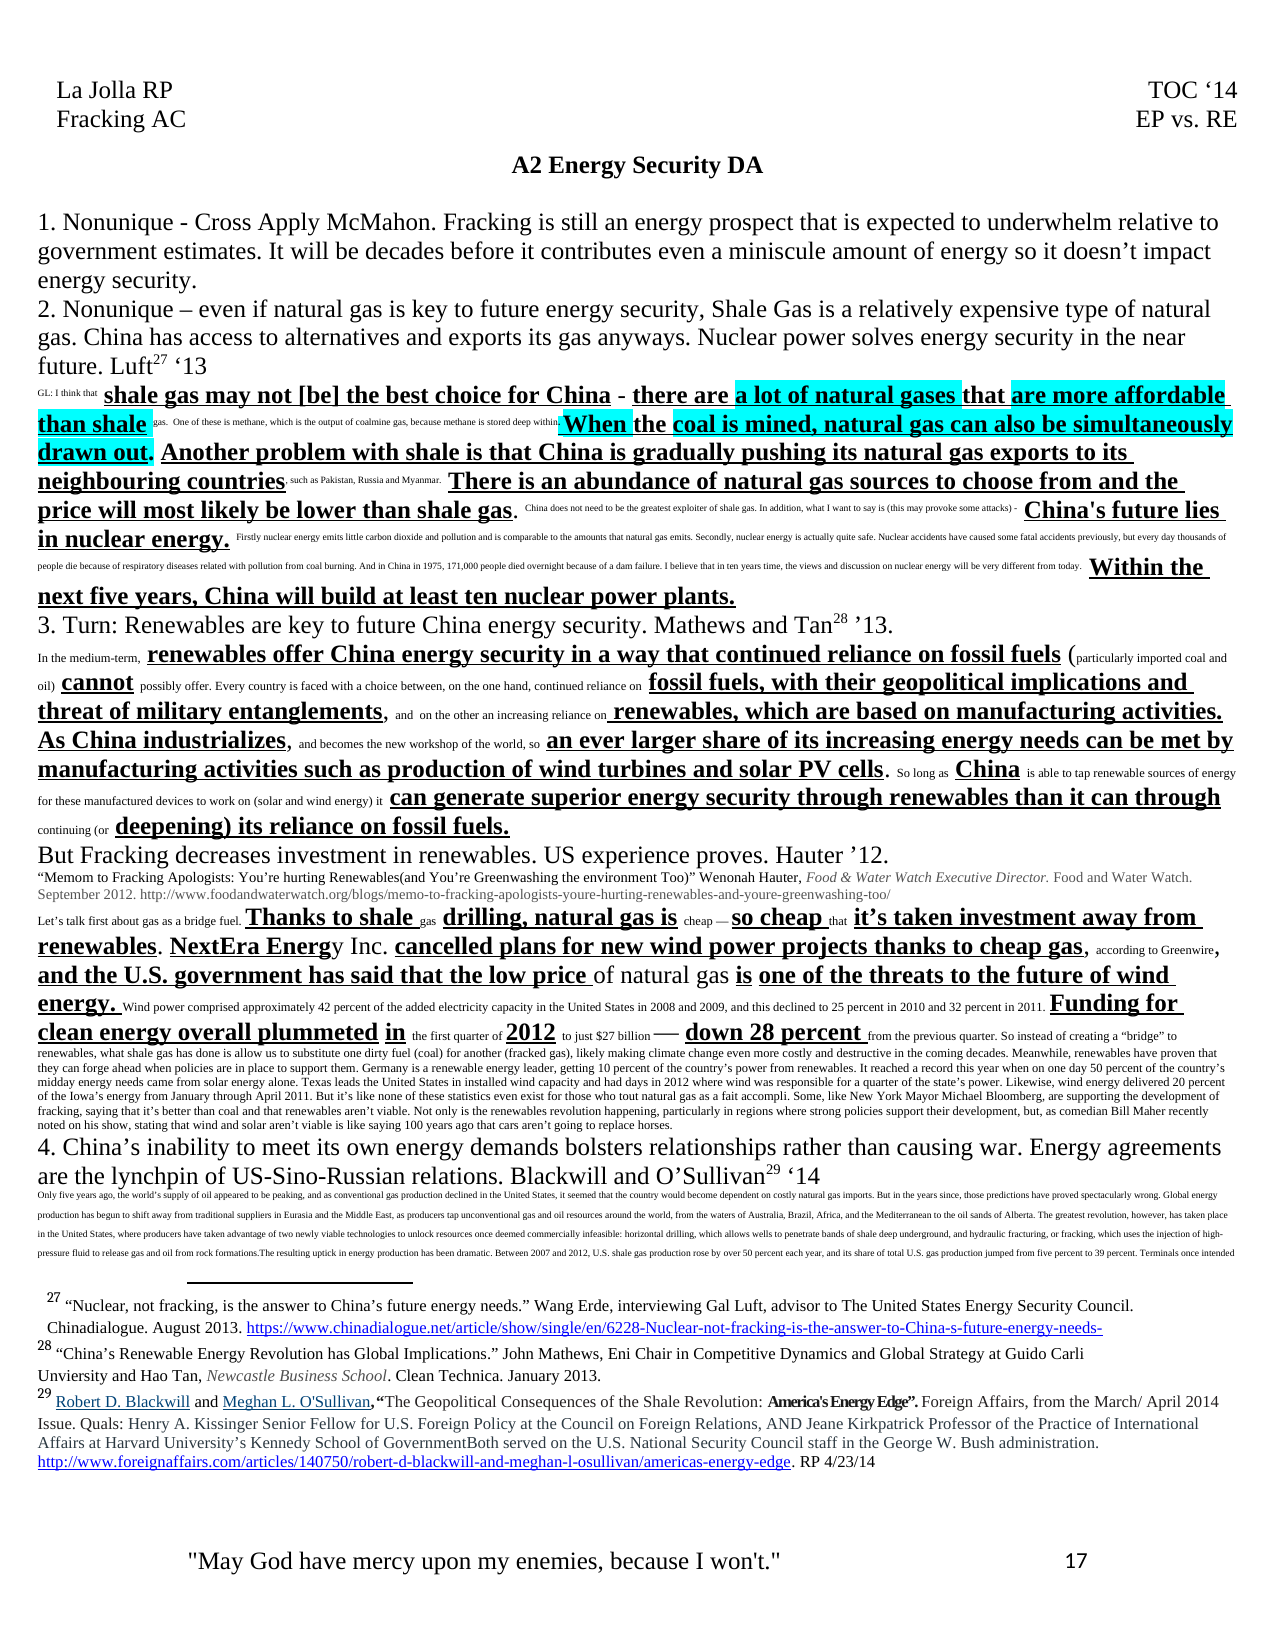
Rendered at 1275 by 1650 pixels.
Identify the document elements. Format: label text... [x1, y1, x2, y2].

text 4. China’s inability to meet its own energy demands bolsters relationships rather than causing war. Energy agreements are the lynchpin of US-Sino-Russian relations. Blackwill and O’Sullivan ‘14 [37, 1132, 1237, 1190]
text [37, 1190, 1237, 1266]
text 3. Turn: Renewables are key to future China energy security. Mathews and Tan ’13. [37, 610, 1237, 639]
text 1. Nonunique - Cross Apply McMahon. Fracking is still an energy prospect that is expected to underwhelm relative to government estimates. It will be decades before it contributes even a miniscule amount of energy so it doesn’t impact energy security. [37, 207, 1237, 294]
text 2. Nonunique – even if natural gas is key to future energy security, Shale Gas is a relatively expensive type of natural gas. China has access to alternatives and exports its gas anyways. Nuclear power solves energy security in the near future. Luft ‘13 [37, 294, 1237, 380]
text “Memom to Fracking Apologists: You’re hurting Renewables(and You’re Greenwashing the environment Too)” Wenonah Hauter, Food & Water Watch Executive Director. Food and Water Watch. September 2012. http://www.foodandwaterwatch.org/blogs/memo-to-fracking-apologists-youre-hurting-renewables-and-youre-greenwashing-too/ [37, 869, 1237, 902]
text But Fracking decreases investment in renewables. US experience proves. Hauter ’12. [37, 840, 1237, 869]
subtitle A2 Energy Security DA [37, 150, 1237, 179]
text Let’s talk first about gas as a bridge fuel. Thanks to shale gas drilling, natural gas is cheap — so cheap that it’s taken investment away from renewables. NextEra Energy Inc. cancelled plans for new wind power projects thanks to cheap gas, according to Greenwire, and the U.S. government has said that the low price of natural gas is one of the threats to the future of wind energy. Wind power comprised approximately 42 percent of the added electricity capacity in the United States in 2008 and 2009, and this declined to 25 percent in 2010 and 32 percent in 2011. Funding for clean energy overall plummeted in the first quarter of 2012 to just $27 billion — down 28 percent from the previous quarter. So instead of creating a “bridge” to renewables, what shale gas has done is allow us to substitute one dirty fuel (coal) for another (fracked gas), likely making climate change even more costly and destructive in the coming decades. Meanwhile, renewables have proven that they can forge ahead when policies are in place to support them. Germany is a renewable energy leader, getting 10 percent of the country’s power from renewables. It reached a record this year when on one day 50 percent of the country’s midday energy needs came from solar energy alone. Texas leads the United States in installed wind capacity and had days in 2012 where wind was responsible for a quarter of the state’s power. Likewise, wind energy delivered 20 percent of the Iowa’s energy from January through April 2011. But it’s like none of these statistics even exist for those who tout natural gas as a fait accompli. Some, like New York Mayor Michael Bloomberg, are supporting the development of fracking, saying that it’s better than coal and that renewables aren’t viable. Not only is the renewables revolution happening, particularly in regions where strong policies support their development, but, as comedian Bill Maher recently noted on his show, stating that wind and solar aren’t viable is like saying 100 years ago that cars aren’t going to replace horses. [37, 902, 1237, 1132]
text In the medium-term, renewables offer China energy security in a way that continued reliance on fossil fuels (particularly imported coal and oil) cannot possibly offer. Every country is faced with a choice between, on the one hand, continued reliance on fossil fuels, with their geopolitical implications and threat of military entanglements, and on the other an increasing reliance on renewables, which are based on manufacturing activities. As China industrializes, and becomes the new workshop of the world, so an ever larger share of its increasing energy needs can be met by manufacturing activities such as production of wind turbines and solar PV cells. So long as China is able to tap renewable sources of energy for these manufactured devices to work on (solar and wind energy) it can generate superior energy security through renewables than it can through continuing (or deepening) its reliance on fossil fuels. [37, 639, 1237, 840]
text GL: I think that shale gas may not [be] the best choice for China - there are a lot of natural gases that are more affordable than shale gas. One of these is methane, which is the output of coalmine gas, because methane is stored deep within. When the coal is mined, natural gas can also be simultaneously drawn out. Another problem with shale is that China is gradually pushing its natural gas exports to its neighbouring countries, such as Pakistan, Russia and Myanmar. There is an abundance of natural gas sources to choose from and the price will most likely be lower than shale gas. China does not need to be the greatest exploiter of shale gas. In addition, what I want to say is (this may provoke some attacks) - China's future lies in nuclear energy. Firstly nuclear energy emits little carbon dioxide and pollution and is comparable to the amounts that natural gas emits. Secondly, nuclear energy is actually quite safe. Nuclear accidents have caused some fatal accidents previously, but every day thousands of people die because of respiratory diseases related with pollution from coal burning. And in China in 1975, 171,000 people died overnight because of a dam failure. I believe that in ten years time, the views and discussion on nuclear energy will be very different from today. Within the next five years, China will build at least ten nuclear power plants. [37, 380, 1237, 610]
